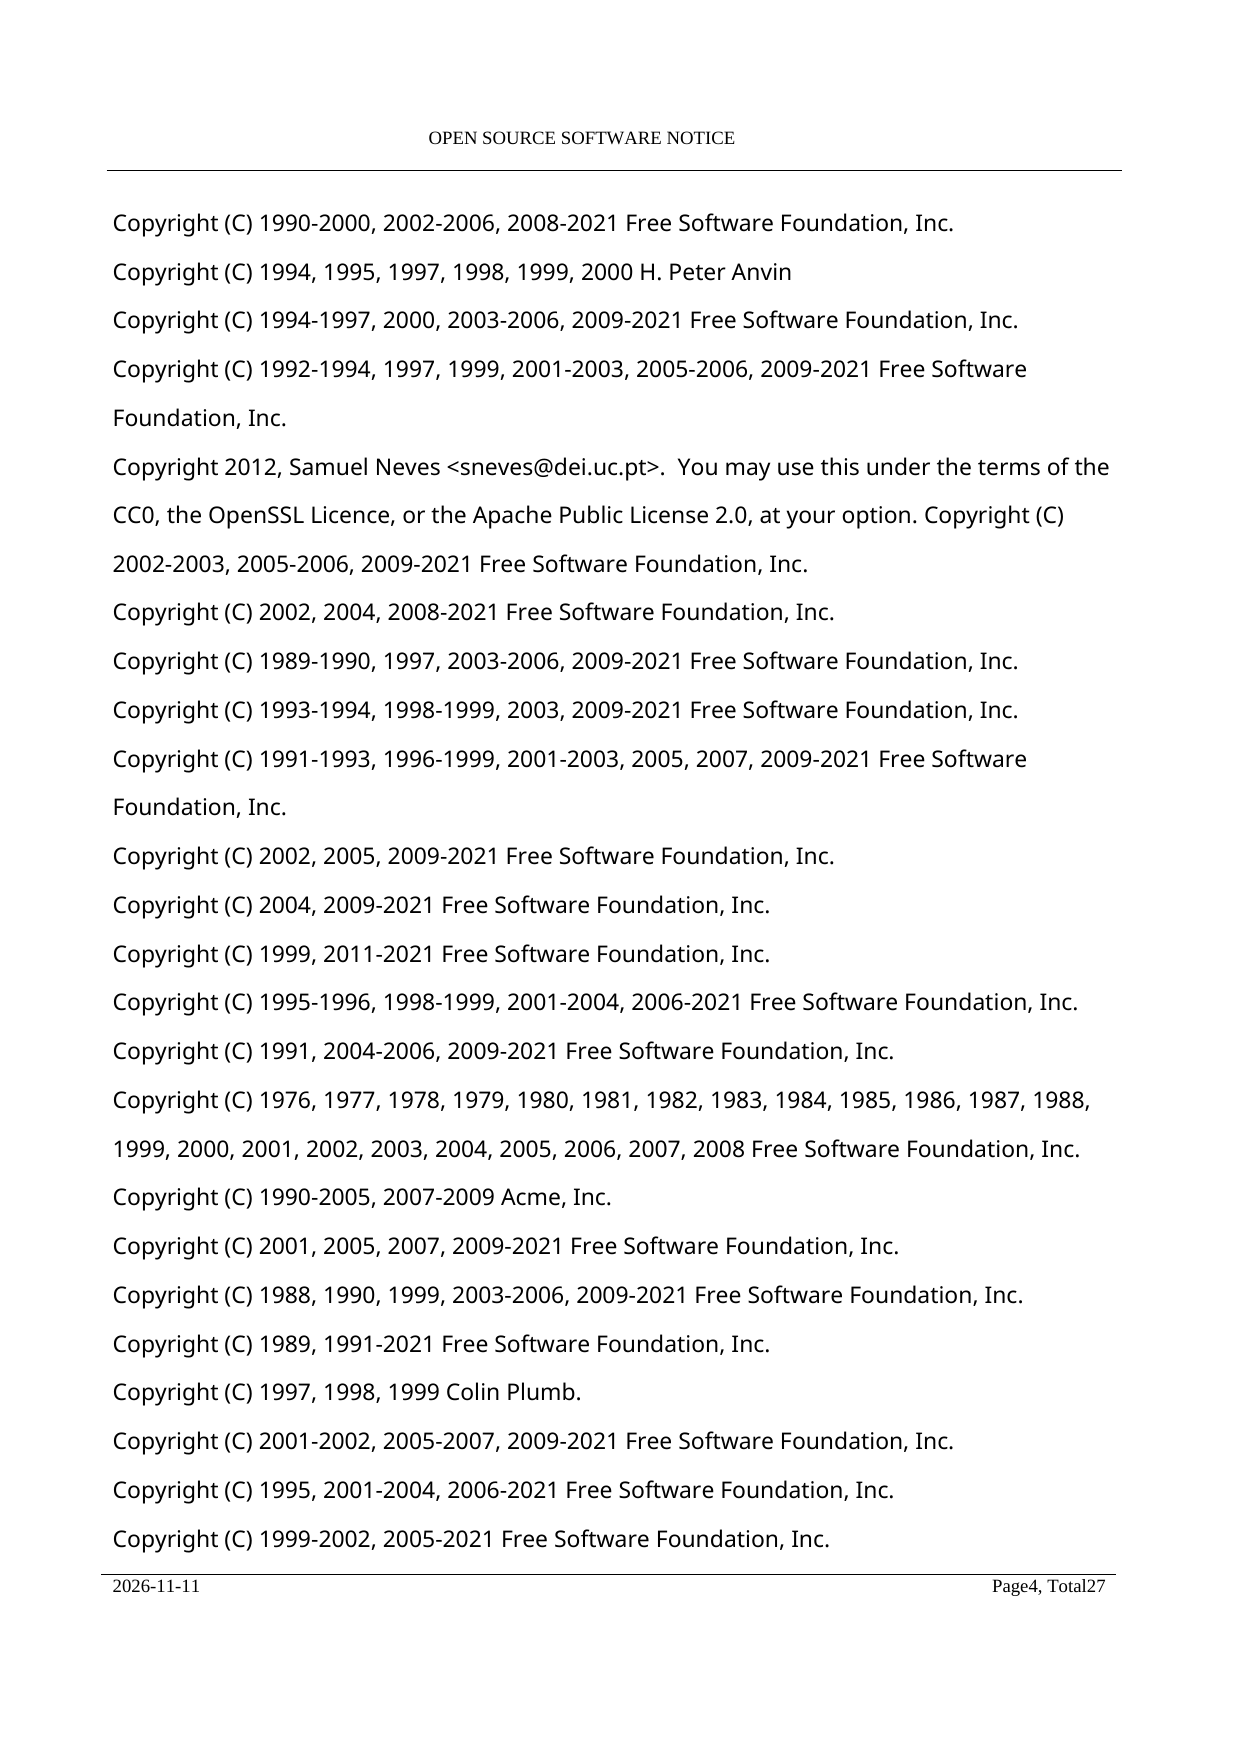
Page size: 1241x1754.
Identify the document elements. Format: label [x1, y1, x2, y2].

text [112, 206, 1128, 580]
text [112, 596, 1128, 1554]
